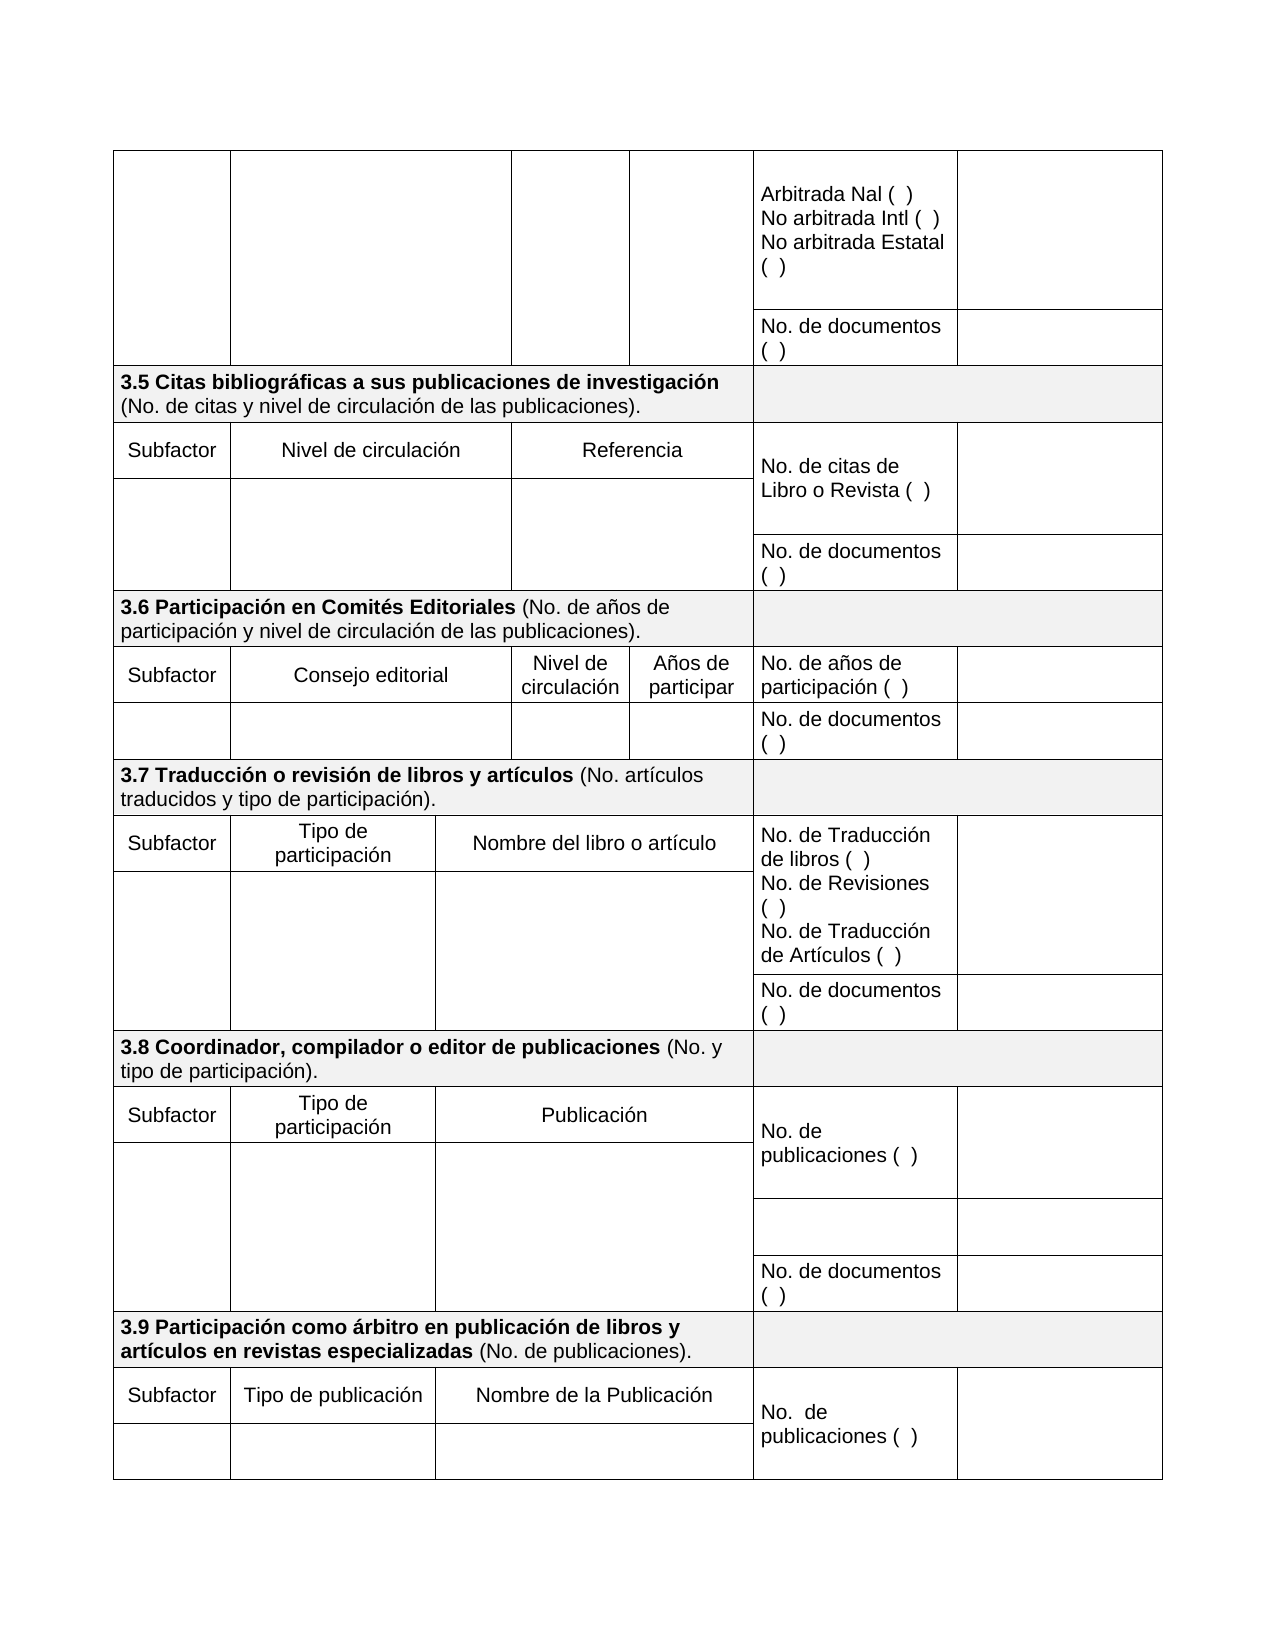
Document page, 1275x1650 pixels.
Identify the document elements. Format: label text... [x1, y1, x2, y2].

table_cell Subfactor [114, 816, 230, 871]
table_cell [231, 1424, 435, 1479]
table_cell [512, 703, 629, 758]
table_cell [231, 1143, 435, 1311]
table_cell 3.5 Citas bibliográficas a sus publicaciones de investigación (No. de citas y nivel de circulación de las publicaciones). [114, 366, 753, 422]
table_cell No. de publicaciones ( ) [754, 1087, 957, 1198]
table_cell [630, 151, 753, 365]
table_cell No. de documentos ( ) [754, 310, 957, 365]
table_cell Subfactor [114, 647, 230, 702]
table_cell [754, 1312, 1162, 1367]
table_cell [958, 310, 1162, 365]
table_cell [231, 703, 511, 758]
table_cell 3.9 Participación como árbitro en publicación de libros y artículos en revistas especializadas (No. de publicaciones). [114, 1312, 753, 1367]
table_cell Nivel de circulación [512, 647, 629, 702]
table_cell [754, 151, 957, 309]
table_cell [436, 1424, 753, 1479]
table_cell [958, 535, 1162, 590]
table_cell Tipo de publicación [231, 1368, 435, 1423]
table_cell 3.7 Traducción o revisión de libros y artículos (No. artículos traducidos y tipo de participación). [114, 760, 753, 814]
table_cell No. de publicaciones ( ) [754, 1368, 957, 1479]
table_cell No. de documentos ( ) [754, 975, 957, 1030]
table_cell Subfactor [114, 1087, 230, 1142]
table_cell [512, 479, 753, 590]
table_cell No. de documentos ( ) [754, 535, 957, 590]
table_cell [436, 1143, 753, 1311]
table_cell [958, 1199, 1162, 1254]
table_cell [958, 1087, 1162, 1198]
table_cell Subfactor [114, 1368, 230, 1423]
table_cell No. de Traducción de libros ( ) No. de Revisiones ( ) No. de Traducción de Artículos ( ) [754, 816, 957, 974]
table_cell [754, 1031, 1162, 1086]
table_cell [958, 1368, 1162, 1479]
table_cell Subfactor [114, 423, 230, 478]
table_cell 3.6 Participación en Comités Editoriales (No. de años de participación y nivel de circulación de las publicaciones). [114, 591, 753, 646]
table_cell [958, 975, 1162, 1030]
table_cell Nombre de la Publicación [436, 1368, 753, 1423]
table_cell [958, 816, 1162, 974]
table_cell [512, 151, 629, 365]
table_cell Años de participar [630, 647, 753, 702]
table_cell Tipo de participación [231, 1087, 435, 1142]
table_cell Publicación [436, 1087, 753, 1142]
table_cell No. de documentos ( ) [754, 1256, 957, 1311]
table_cell [231, 151, 511, 365]
table_cell [114, 151, 230, 365]
table_cell [114, 703, 230, 758]
table_cell [436, 872, 753, 1030]
table_cell [754, 591, 1162, 646]
table_cell Nombre del libro o artículo [436, 816, 753, 871]
table_cell [754, 366, 1162, 422]
table_cell [958, 423, 1162, 534]
table_cell No. de años de participación ( ) [754, 647, 957, 702]
table_cell [231, 872, 435, 1030]
table_cell [114, 479, 230, 590]
table_cell [114, 872, 230, 1030]
table_cell No. de documentos ( ) [754, 703, 957, 758]
table_cell No. de citas de Libro o Revista ( ) [754, 423, 957, 534]
table_cell [114, 1143, 230, 1311]
table_cell [958, 151, 1162, 309]
table_cell Referencia [512, 423, 753, 478]
table_cell Consejo editorial [231, 647, 511, 702]
table_cell [754, 760, 1162, 814]
table_cell [630, 703, 753, 758]
table_cell [754, 1199, 957, 1254]
table_cell [114, 1424, 230, 1479]
table_cell 3.8 Coordinador, compilador o editor de publicaciones (No. y tipo de participación). [114, 1031, 753, 1086]
table_cell Tipo de participación [231, 816, 435, 871]
table_cell [958, 703, 1162, 758]
table_cell Nivel de circulación [231, 423, 511, 478]
table_cell [958, 1256, 1162, 1311]
table_cell [958, 647, 1162, 702]
table_cell [231, 479, 511, 590]
